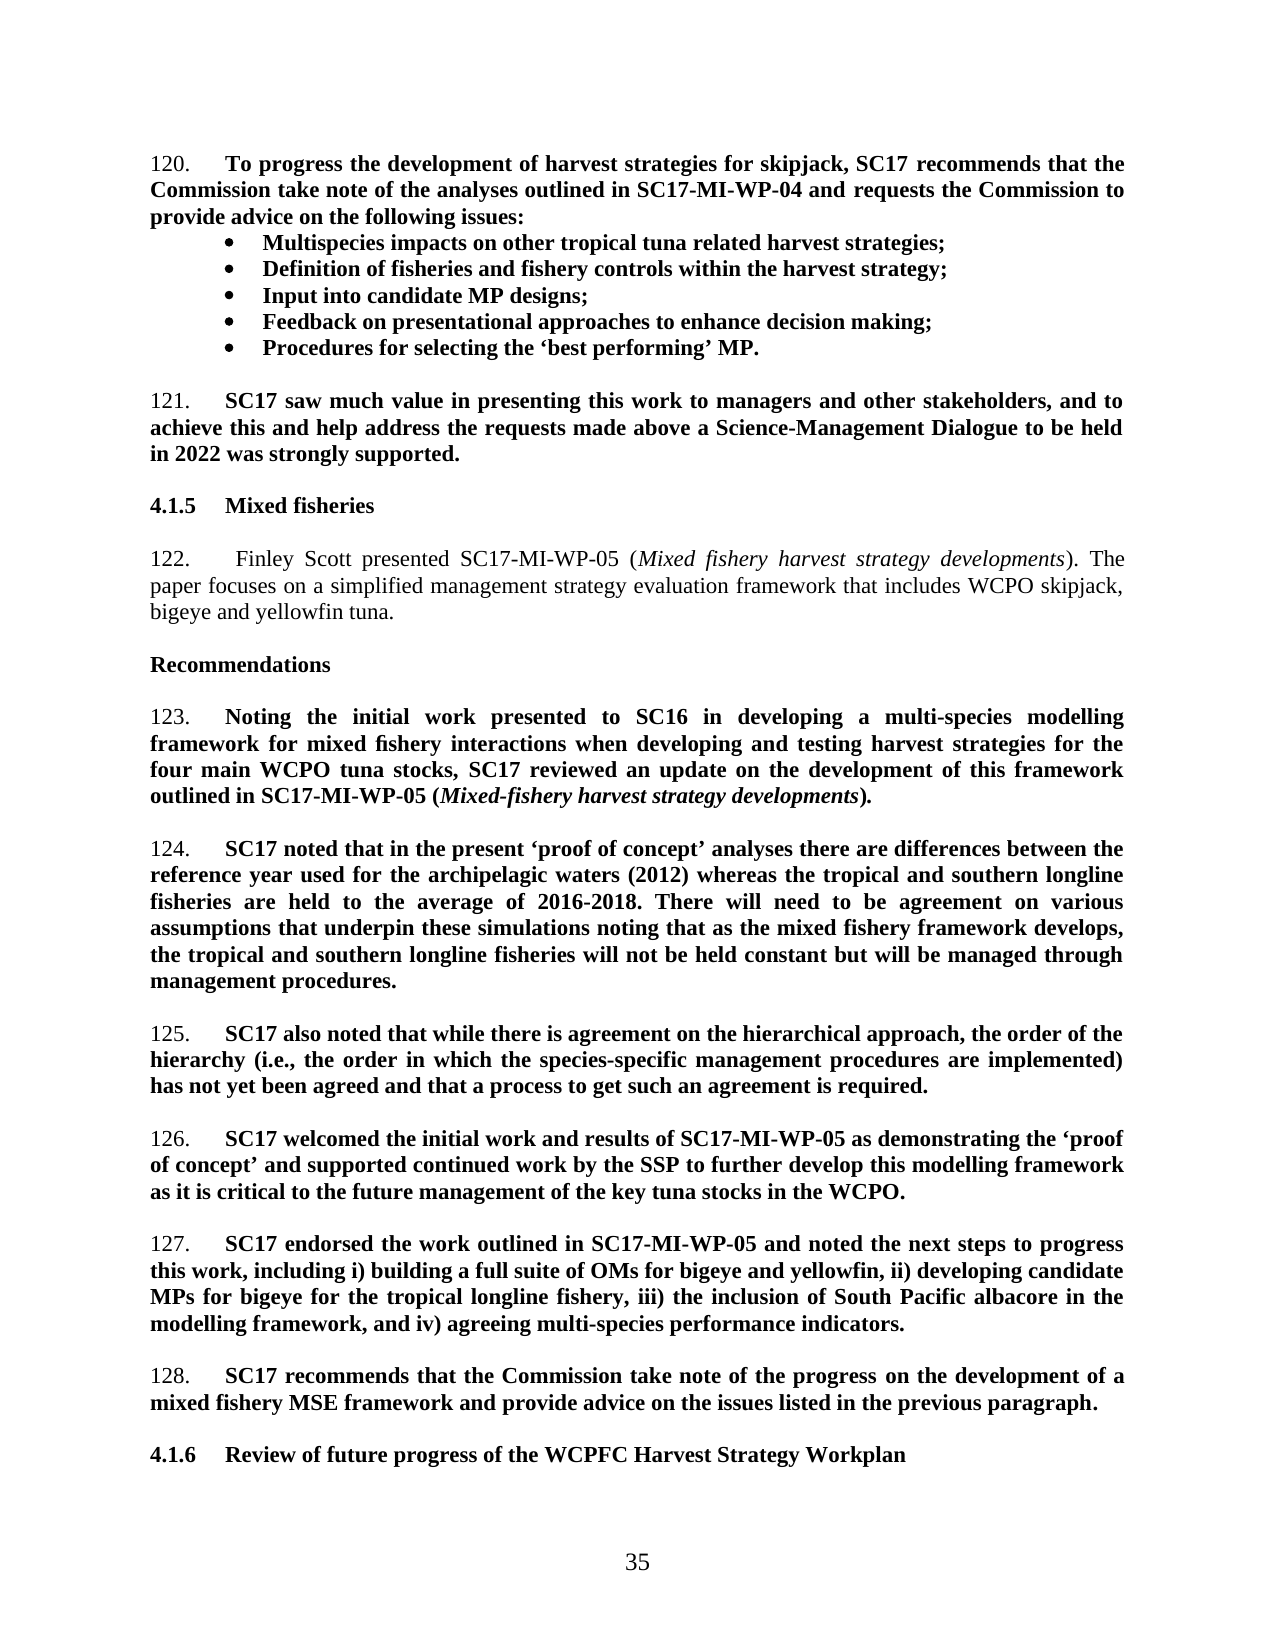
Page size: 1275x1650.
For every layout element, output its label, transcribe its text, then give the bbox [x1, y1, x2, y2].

list SC17 welcomed the initial work and results of SC17-MI-WP-05 as demonstrating the ‘proof of concept’ and supported continued work by the SSP to further develop this modelling framework as it is critical to the future management of the key tuna stocks in the WCPO. [150, 1125, 1125, 1204]
list SC17 also noted that while there is agreement on the hierarchical approach, the order of the hierarchy (i.e., the order in which the species-specific management procedures are implemented) has not yet been agreed and that a process to get such an agreement is required. [150, 1020, 1125, 1099]
text Recommendations [150, 651, 1125, 677]
list Feedback on presentational approaches to enhance decision making; [225, 308, 1125, 334]
list Finley Scott presented SC17-MI-WP-05 (Mixed fishery harvest strategy developments). The paper focuses on a simplified management strategy evaluation framework that includes WCPO skipjack, bigeye and yellowfin tuna. [150, 545, 1125, 624]
list Multispecies impacts on other tropical tuna related harvest strategies; [225, 229, 1125, 255]
subtitle Mixed fisheries [141, 493, 1125, 519]
list Procedures for selecting the ‘best performing’ MP. [225, 334, 1125, 361]
list SC17 recommends that the Commission take note of the progress on the development of a mixed fishery MSE framework and provide advice on the issues listed in the previous paragraph. [150, 1362, 1125, 1415]
list To progress the development of harvest strategies for skipjack, SC17 recommends that the Commission take note of the analyses outlined in SC17-MI-WP-04 and requests the Commission to provide advice on the following issues: [150, 150, 1125, 229]
list Definition of fisheries and fishery controls within the harvest strategy; [225, 255, 1125, 282]
list Input into candidate MP designs; [225, 282, 1125, 308]
list SC17 saw much value in presenting this work to managers and other stakeholders, and to achieve this and help address the requests made above a Science-Management Dialogue to be held in 2022 was strongly supported. [150, 387, 1125, 466]
list SC17 endorsed the work outlined in SC17-MI-WP-05 and noted the next steps to progress this work, including i) building a full suite of OMs for bigeye and yellowfin, ii) developing candidate MPs for bigeye for the tropical longline fishery, iii) the inclusion of South Pacific albacore in the modelling framework, and iv) agreeing multi-species performance indicators. [150, 1231, 1125, 1336]
subtitle Review of future progress of the WCPFC Harvest Strategy Workplan [150, 1441, 1125, 1468]
list SC17 noted that in the present ‘proof of concept’ analyses there are differences between the reference year used for the archipelagic waters (2012) whereas the tropical and southern longline fisheries are held to the average of 2016-2018. There will need to be agreement on various assumptions that underpin these simulations noting that as the mixed fishery framework develops, the tropical and southern longline fisheries will not be held constant but will be managed through management procedures. [150, 835, 1125, 993]
list Noting the initial work presented to SC16 in developing a multi-species modelling framework for mixed ﬁshery interactions when developing and testing harvest strategies for the four main WCPO tuna stocks, SC17 reviewed an update on the development of this framework outlined in SC17-MI-WP-05 (Mixed-fishery harvest strategy developments). [150, 703, 1125, 809]
